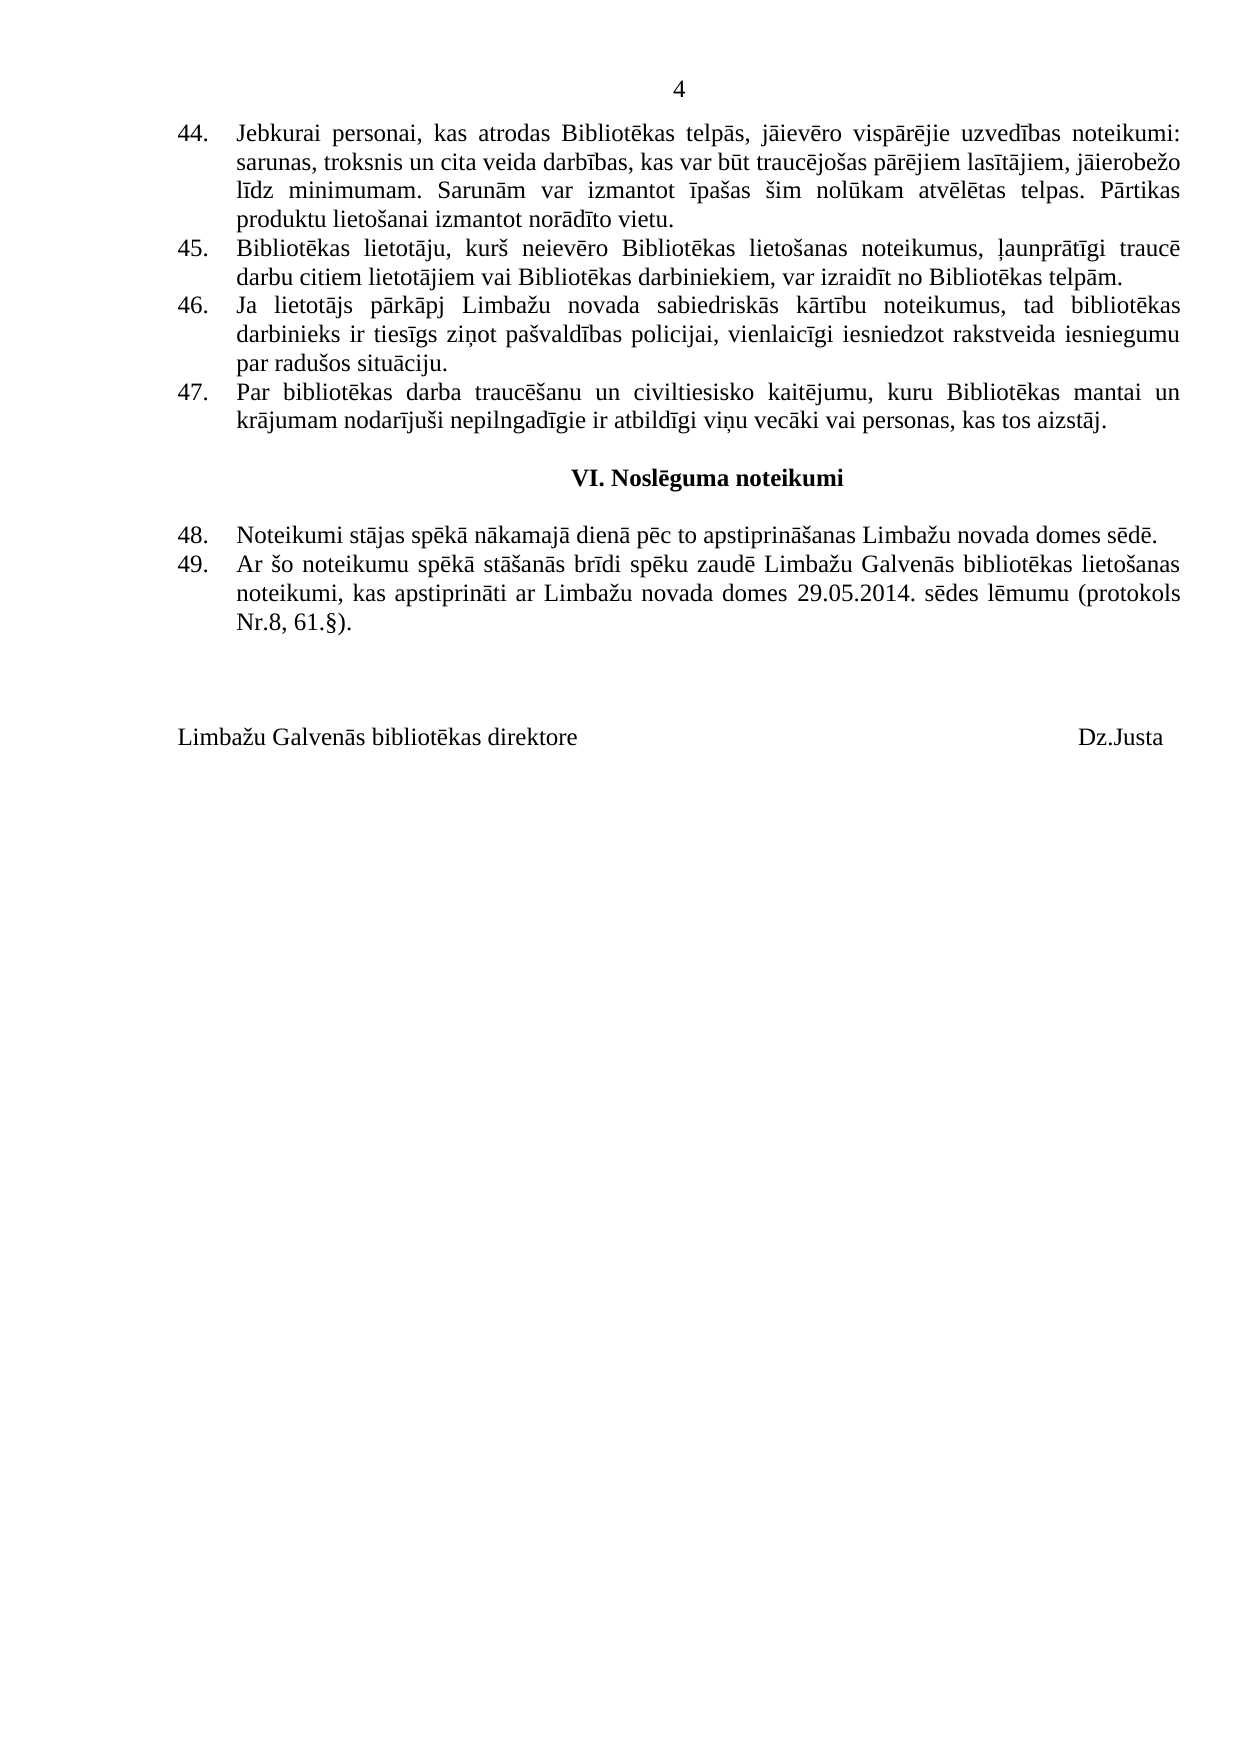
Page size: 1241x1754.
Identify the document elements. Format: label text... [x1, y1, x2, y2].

list Noteikumi stājas spēkā nākamajā dienā pēc to apstiprināšanas Limbažu novada domes sēdē. [177, 521, 1181, 549]
list Bibliotēkas lietotāju, kurš neievēro Bibliotēkas lietošanas noteikumus, ļaunprātīgi traucē darbu citiem lietotājiem vai Bibliotēkas darbiniekiem, var izraidīt no Bibliotēkas telpām. [177, 233, 1181, 291]
text VI. Noslēguma noteikumi [177, 463, 1181, 492]
list Ar šo noteikumu spēkā stāšanās brīdi spēku zaudē Limbažu Galvenās bibliotēkas lietošanas noteikumi, kas apstiprināti ar Limbažu novada domes 29.05.2014. sēdes lēmumu (protokols Nr.8, 61.§). [177, 549, 1181, 636]
list Ja lietotājs pārkāpj Limbažu novada sabiedriskās kārtību noteikumus, tad bibliotēkas darbinieks ir tiesīgs ziņot pašvaldības policijai, vienlaicīgi iesniedzot rakstveida iesniegumu par radušos situāciju. [177, 291, 1181, 377]
list Jebkurai personai, kas atrodas Bibliotēkas telpās, jāievēro vispārējie uzvedības noteikumi: sarunas, troksnis un cita veida darbības, kas var būt traucējošas pārējiem lasītājiem, jāierobežo līdz minimumam. Sarunām var izmantot īpašas šim nolūkam atvēlētas telpas. Pārtikas produktu lietošanai izmantot norādīto vietu. [177, 118, 1181, 233]
list Par bibliotēkas darba traucēšanu un civiltiesisko kaitējumu, kuru Bibliotēkas mantai un krājumam nodarījuši nepilngadīgie ir atbildīgi viņu vecāki vai personas, kas tos aizstāj. [177, 377, 1181, 434]
text Limbažu Galvenās bibliotēkas direktore Dz.Justa [177, 722, 1181, 751]
